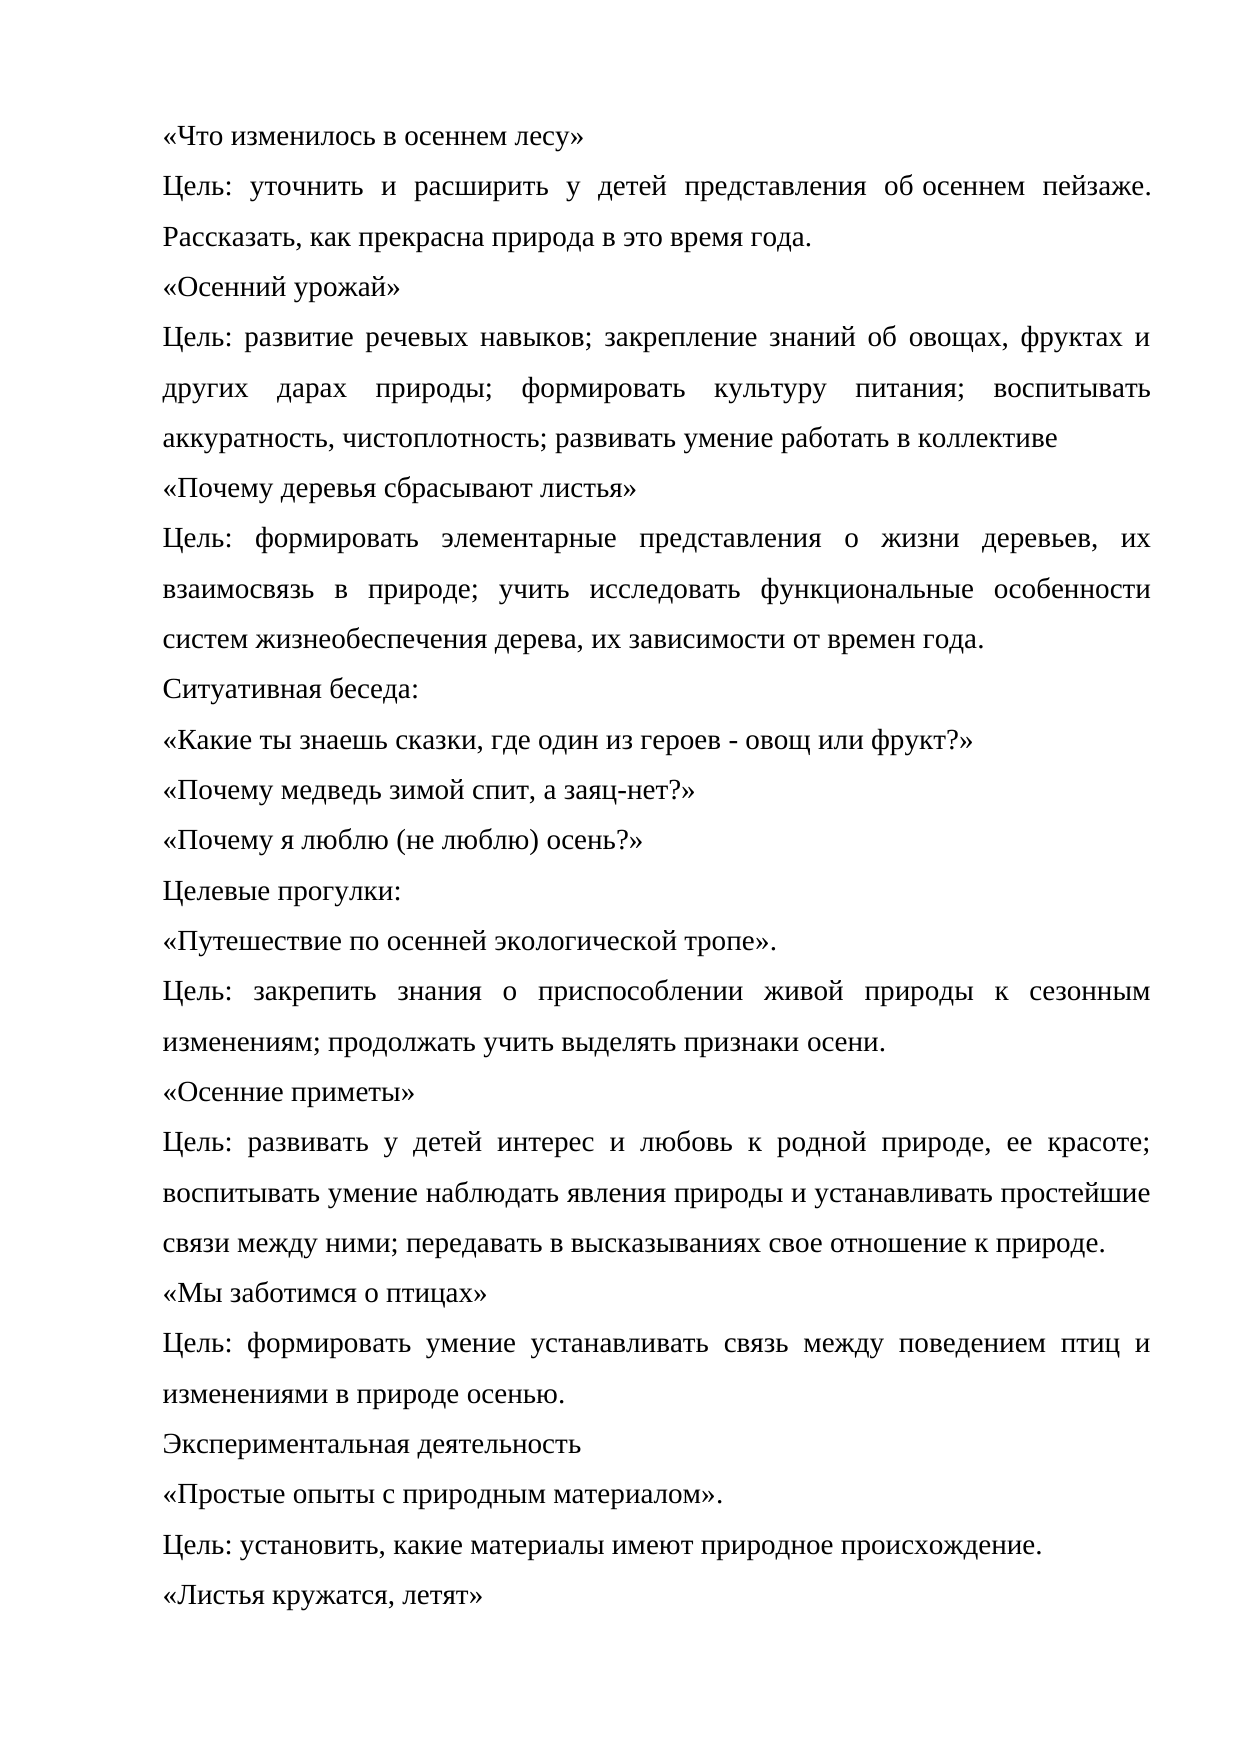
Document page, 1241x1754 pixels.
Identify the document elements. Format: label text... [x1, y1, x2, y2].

text «Простые опыты с природным материалом». [162, 1477, 1152, 1510]
text Цель: развитие речевых навыков; закрепление знаний об овощах, фруктах и других дарах природы; формировать культуру питания; воспитывать аккуратность, чистоплотность; развивать умение работать в коллективе [162, 319, 1152, 453]
text «Почему медведь зимой спит, а заяц-нет?» [162, 772, 1152, 806]
text «Мы заботимся о птицах» [162, 1275, 1152, 1309]
text «Почему деревья сбрасывают листья» [162, 470, 1152, 504]
text Ситуативная беседа: [162, 672, 1152, 705]
text Цель: формировать умение устанавливать связь между поведением птиц и изменениями в природе осенью. [162, 1326, 1152, 1409]
text Цель: уточнить и расширить у детей представления об осеннем пейзаже. Рассказать, как прекрасна природа в это время года. [162, 168, 1152, 252]
text Цель: развивать у детей интерес и любовь к родной природе, ее красоте; воспитывать умение наблюдать явления природы и устанавливать простейшие связи между ними; передавать в высказываниях свое отношение к природе. [162, 1124, 1152, 1258]
text «Осенние приметы» [162, 1074, 1152, 1108]
text «Листья кружатся, летят» [162, 1577, 1152, 1611]
text «Что изменилось в осеннем лесу» [162, 118, 1152, 152]
text Цель: закрепить знания о приспособлении живой природы к сезонным изменениям; продолжать учить выделять признаки осени. [162, 973, 1152, 1057]
text «Почему я люблю (не люблю) осень?» [162, 822, 1152, 856]
text Цель: установить, какие материалы имеют природное происхождение. [162, 1527, 1152, 1560]
text Целевые прогулки: [162, 873, 1152, 906]
text Цель: формировать элементарные представления о жизни деревьев, их взаимосвязь в природе; учить исследовать функциональные особенности систем жизнеобеспечения дерева, их зависимости от времен года. [162, 521, 1152, 655]
text «Путешествие по осенней экологической тропе». [162, 923, 1152, 957]
text «Осенний урожай» [162, 269, 1152, 303]
text Экспериментальная деятельность [162, 1426, 1152, 1460]
text «Какие ты знаешь сказки, где один из героев - овощ или фрукт?» [162, 722, 1152, 755]
